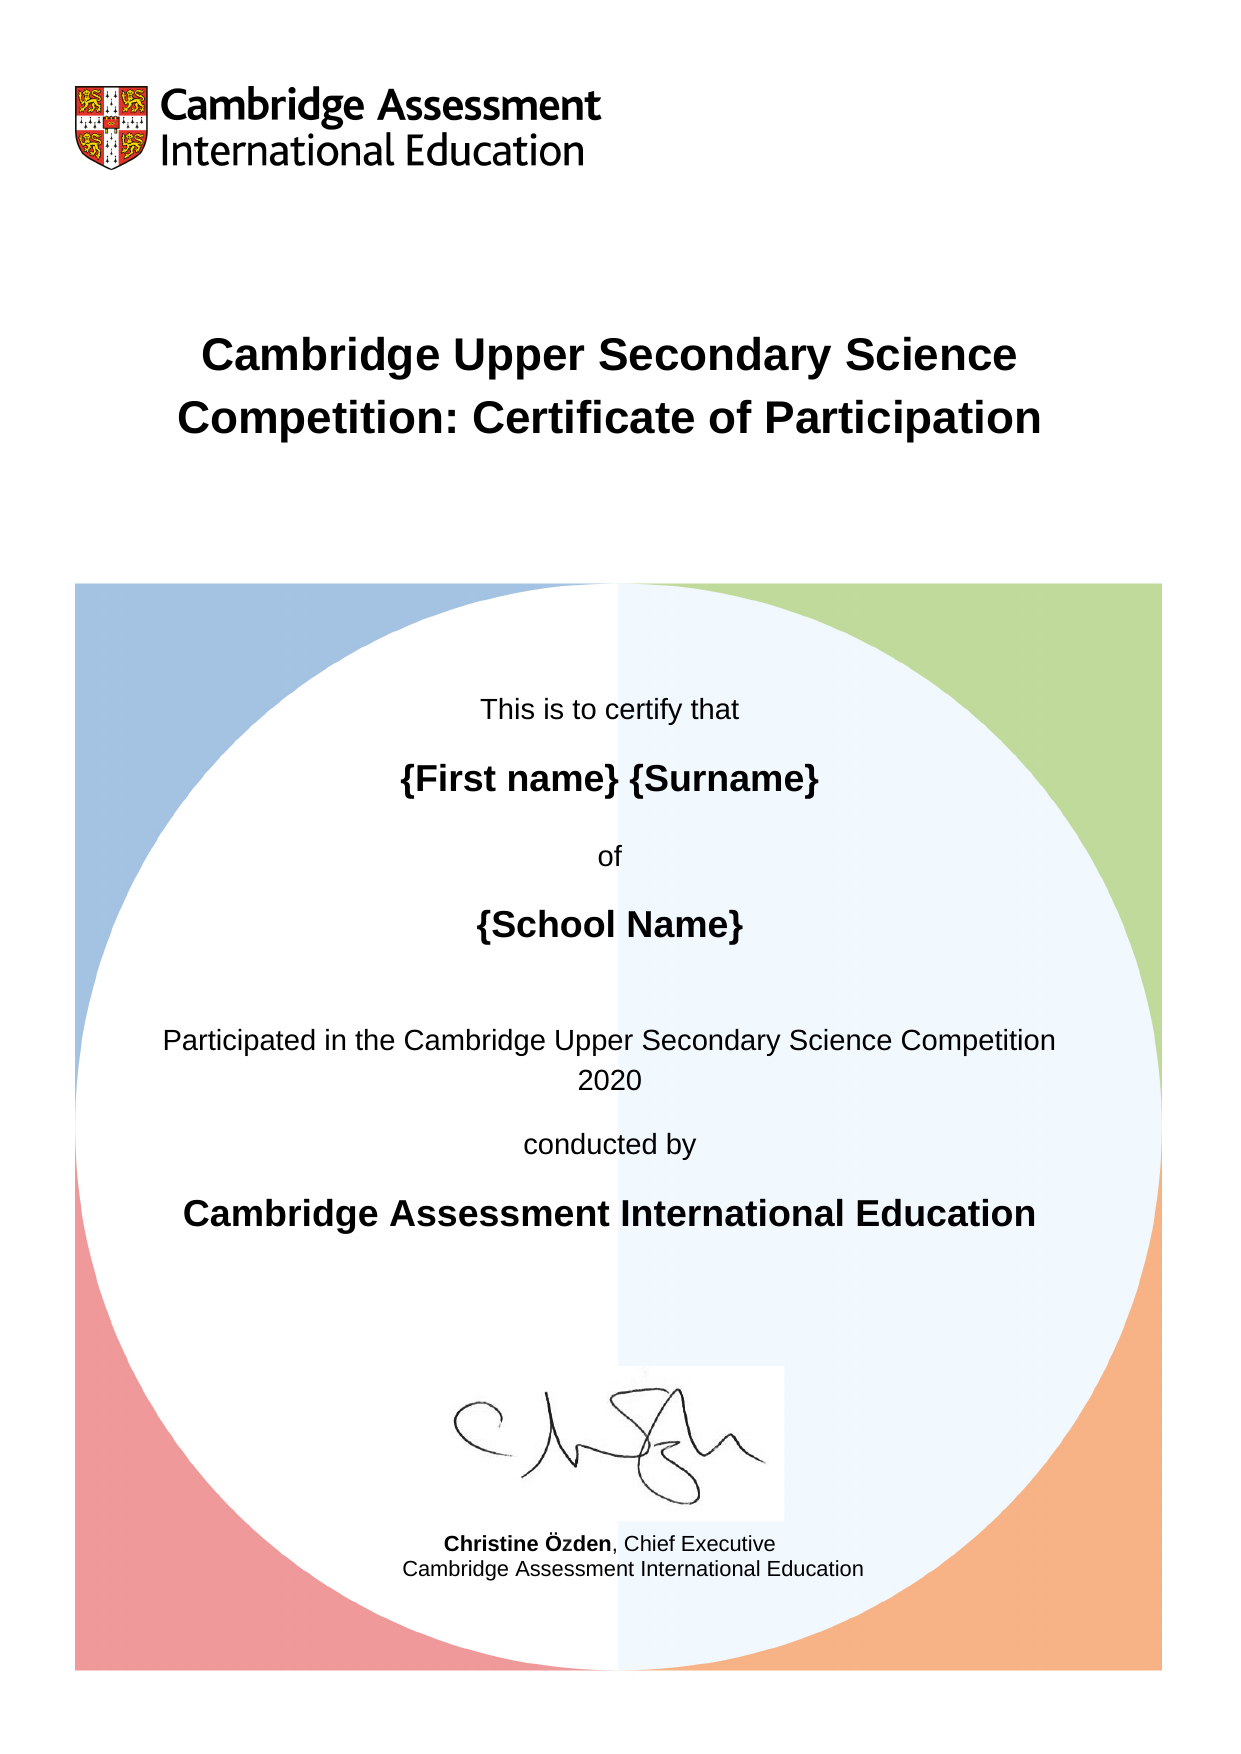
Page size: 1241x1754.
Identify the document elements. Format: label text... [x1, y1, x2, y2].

text Christine Özden, Chief Executive [131, 1531, 1088, 1556]
text This is to certify that [131, 692, 1088, 726]
text Participated in the Cambridge Upper Secondary Science Competition 2020 [131, 1023, 1088, 1097]
text of [131, 838, 1088, 872]
text {School Name} [131, 902, 1088, 946]
text {First name} {Surname} [131, 756, 1088, 828]
text conducted by [131, 1127, 1088, 1161]
text Cambridge Assessment International Education [131, 1191, 1088, 1234]
picture [0, 0, 1241, 1754]
text Cambridge Upper Secondary Science Competition: Certificate of Participation [131, 328, 1088, 444]
text Cambridge Assessment International Education [131, 1556, 1135, 1581]
